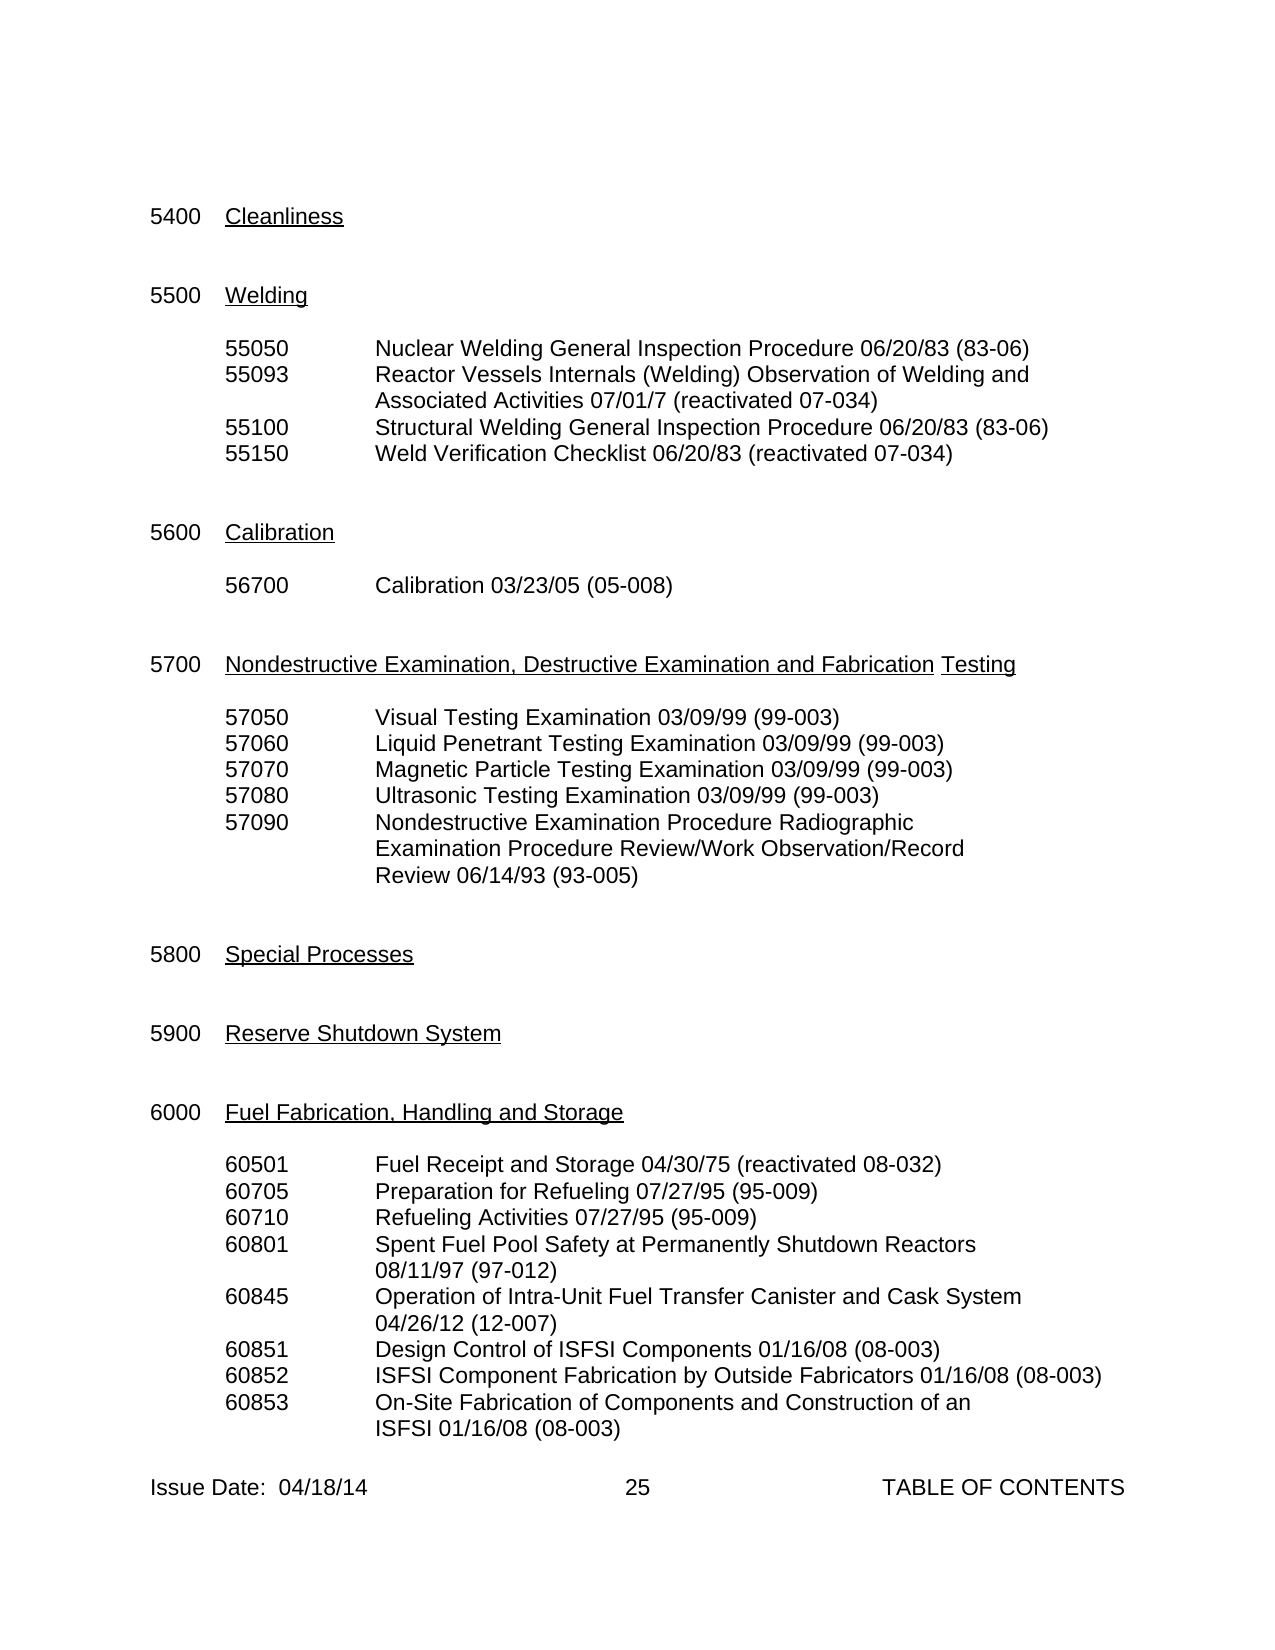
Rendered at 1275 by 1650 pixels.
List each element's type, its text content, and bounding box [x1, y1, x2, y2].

text 04/26/12 (12-007) [150, 1309, 1125, 1336]
text 08/11/97 (97-012) [150, 1257, 1125, 1283]
text 5400 Cleanliness [150, 203, 1125, 229]
text 60852 ISFSI Component Fabrication by Outside Fabricators 01/16/08 (08-003) [150, 1362, 1125, 1389]
text 60705 Preparation for Refueling 07/27/95 (95-009) [150, 1178, 1125, 1204]
text 60845 Operation of Intra-Unit Fuel Transfer Canister and Cask System [150, 1283, 1125, 1309]
text 55093 Reactor Vessels Internals (Welding) Observation of Welding and Associated Activities 07/01/7 (reactivated 07-034) [225, 361, 1125, 413]
text 60710 Refueling Activities 07/27/95 (95-009) [150, 1204, 1125, 1231]
text 57090 Nondestructive Examination Procedure Radiographic [150, 809, 1125, 835]
text 57080 Ultrasonic Testing Examination 03/09/99 (99-003) [150, 782, 1125, 809]
text 57050 Visual Testing Examination 03/09/99 (99-003) [225, 703, 1125, 730]
text 5500 Welding [150, 282, 1125, 308]
text 5600 Calibration [150, 519, 1125, 545]
text 60853 On-Site Fabrication of Components and Construction of an [150, 1389, 1125, 1415]
text Review 06/14/93 (93-005) [225, 862, 1125, 888]
text ISFSI 01/16/08 (08-003) [150, 1415, 1125, 1441]
text 56700 Calibration 03/23/05 (05-008) [225, 572, 1125, 598]
text 57060 Liquid Penetrant Testing Examination 03/09/99 (99-003) [150, 730, 1125, 756]
text 60851 Design Control of ISFSI Components 01/16/08 (08-003) [150, 1336, 1125, 1362]
text 60501 Fuel Receipt and Storage 04/30/75 (reactivated 08-032) [150, 1151, 1125, 1178]
text 55050 Nuclear Welding General Inspection Procedure 06/20/83 (83-06) [225, 334, 1125, 361]
text Examination Procedure Review/Work Observation/Record [225, 835, 1125, 862]
text 5700 Nondestructive Examination, Destructive Examination and Fabrication Testing [150, 651, 1125, 677]
text 6000 Fuel Fabrication, Handling and Storage [150, 1099, 1125, 1125]
text 5800 Special Processes [150, 941, 1125, 967]
text 60801 Spent Fuel Pool Safety at Permanently Shutdown Reactors [150, 1231, 1125, 1257]
text 55100 Structural Welding General Inspection Procedure 06/20/83 (83-06) [225, 413, 1125, 440]
text 57070 Magnetic Particle Testing Examination 03/09/99 (99-003) [150, 756, 1125, 782]
text 55150 Weld Verification Checklist 06/20/83 (reactivated 07-034) [225, 440, 1125, 466]
text 5900 Reserve Shutdown System [150, 1020, 1125, 1046]
